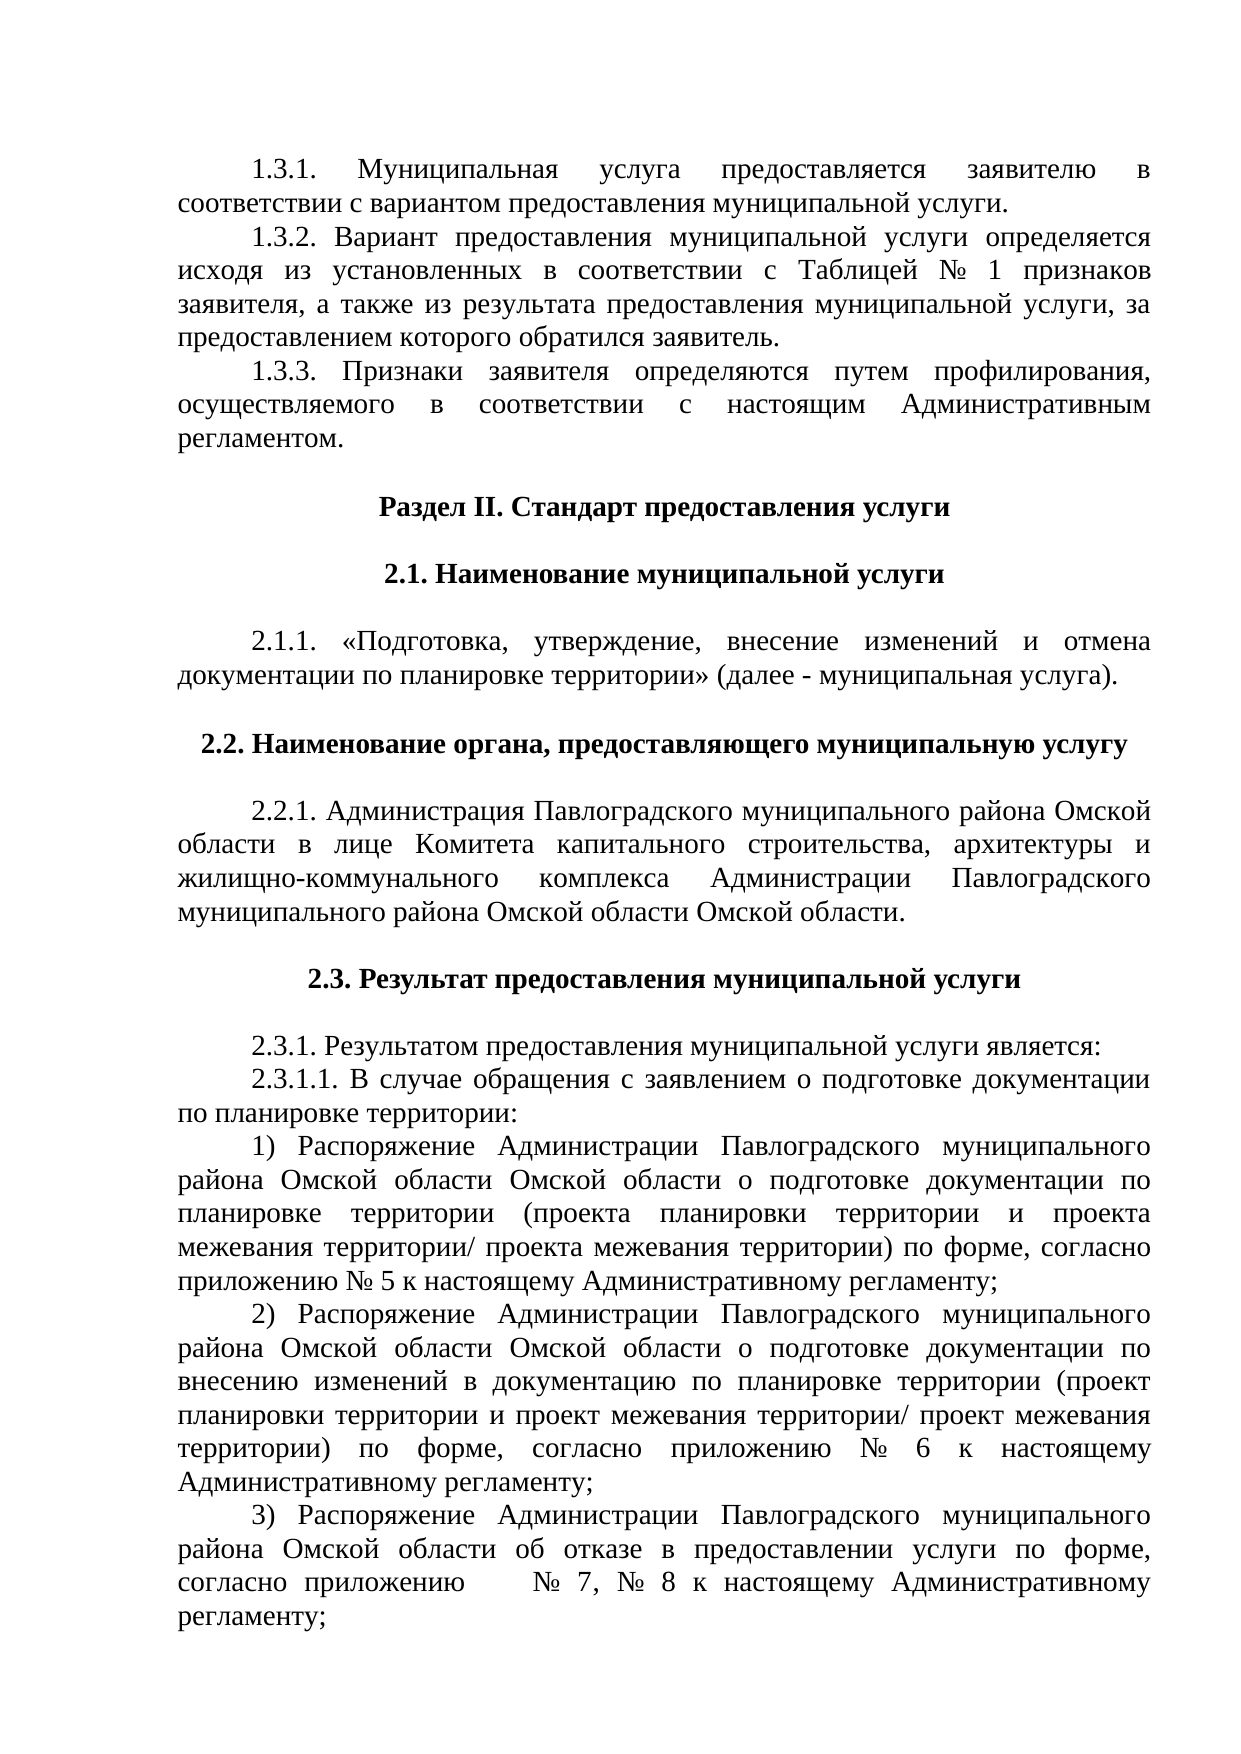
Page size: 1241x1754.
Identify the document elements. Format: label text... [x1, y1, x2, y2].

text 2) Распоряжение Администрации Павлоградского муниципального района Омской области Омской области о подготовке документации по внесению изменений в документацию по планировке территории (проект планировки территории и проект межевания территории/ проект межевания территории) по форме, согласно приложению № 6 к настоящему Административному регламенту; [177, 1296, 1152, 1497]
subtitle 2.2. Наименование органа, предоставляющего муниципальную услугу [177, 726, 1152, 759]
text 3) Распоряжение Администрации Павлоградского муниципального района Омской области об отказе в предоставлении услуги по форме, согласно приложению № 7, № 8 к настоящему Административному регламенту; [177, 1497, 1152, 1632]
text 1.3.1. Муниципальная услуга предоставляется заявителю в соответствии с вариантом предоставления муниципальной услуги. [177, 152, 1152, 219]
text 1) Распоряжение Администрации Павлоградского муниципального района Омской области Омской области о подготовке документации по планировке территории (проекта планировки территории и проекта межевания территории/ проекта межевания территории) по форме, согласно приложению № 5 к настоящему Административному регламенту; [177, 1128, 1152, 1296]
text 1.3.3. Признаки заявителя определяются путем профилирования, осуществляемого в соответствии с настоящим Административным регламентом. [177, 353, 1152, 453]
text 2.1.1. «Подготовка, утверждение, внесение изменений и отмена документации по планировке территории» (далее - муниципальная услуга). [177, 623, 1152, 690]
subtitle 2.1. Наименование муниципальной услуги [177, 556, 1152, 590]
subtitle 2.3. Результат предоставления муниципальной услуги [177, 961, 1152, 994]
text 1.3.2. Вариант предоставления муниципальной услуги определяется исходя из установленных в соответствии с Таблицей № 1 признаков заявителя, а также из результата предоставления муниципальной услуги, за предоставлением которого обратился заявитель. [177, 219, 1152, 353]
text 2.3.1.1. В случае обращения с заявлением о подготовке документации по планировке территории: [177, 1061, 1152, 1128]
subtitle Раздел II. Стандарт предоставления услуги [177, 489, 1152, 523]
text 2.3.1. Результатом предоставления муниципальной услуги является: [177, 1028, 1152, 1061]
text 2.2.1. Администрация Павлоградского муниципального района Омской области в лице Комитета капитального строительства, архитектуры и жилищно-коммунального комплекса Администрации Павлоградского муниципального района Омской области Омской области. [177, 793, 1152, 927]
